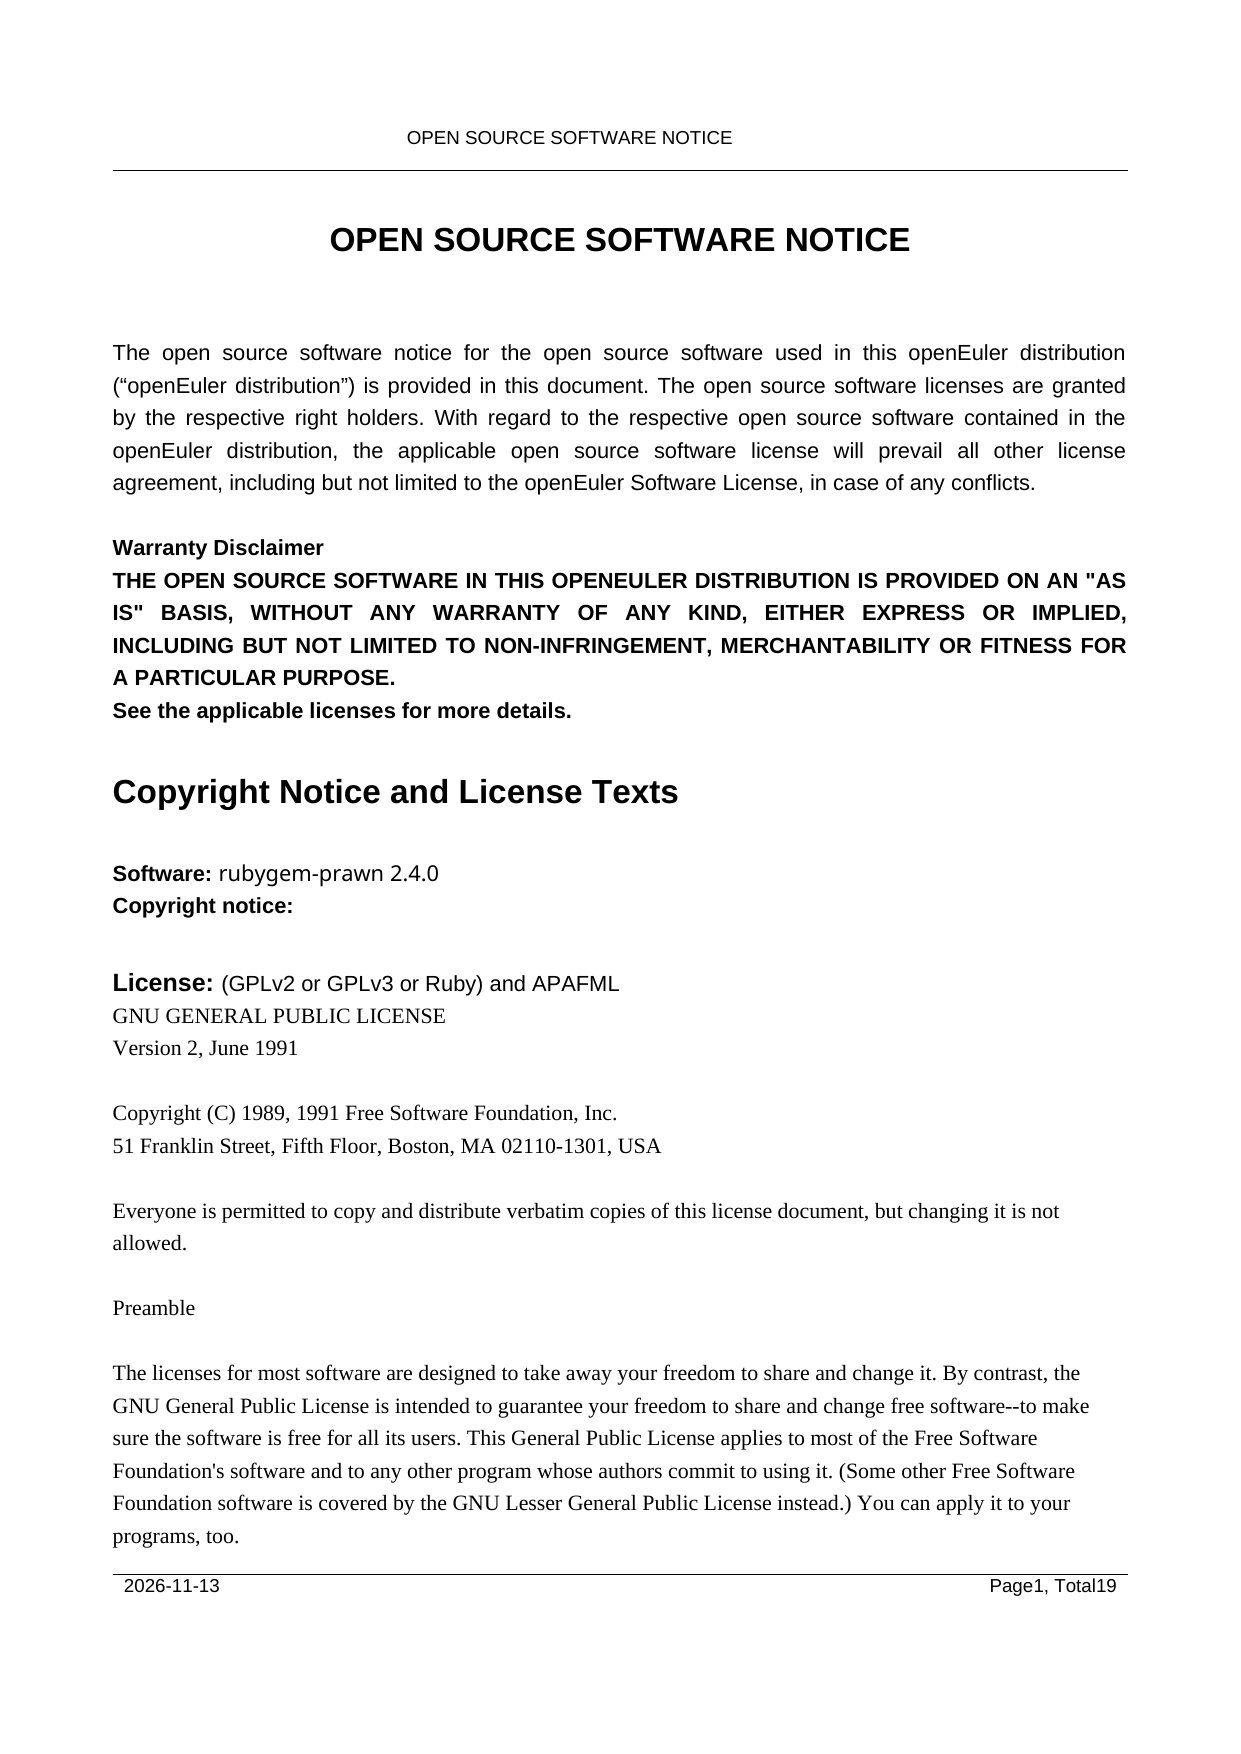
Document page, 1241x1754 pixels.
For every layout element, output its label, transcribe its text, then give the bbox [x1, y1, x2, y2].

title Software: rubygem-prawn 2.4.0 [112, 856, 1128, 889]
text OPEN SOURCE SOFTWARE NOTICE [112, 206, 1128, 271]
text License: (GPLv2 or GPLv3 or Ruby) and APAFML [112, 966, 1128, 999]
text THE OPEN SOURCE SOFTWARE IN THIS OPENEULER DISTRIBUTION IS PROVIDED ON AN "AS IS" BASIS, WITHOUT ANY WARRANTY OF ANY KIND, EITHER EXPRESS OR IMPLIED, INCLUDING BUT NOT LIMITED TO NON-INFRINGEMENT, MERCHANTABILITY OR FITNESS FOR A PARTICULAR PURPOSE. See the applicable licenses for more details. [112, 564, 1128, 726]
text Copyright Notice and License Texts [112, 759, 1128, 824]
text Warranty Disclaimer [112, 531, 1128, 564]
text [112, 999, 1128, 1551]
text The open source software notice for the open source software used in this openEuler distribution (“openEuler distribution”) is provided in this document. The open source software licenses are granted by the respective right holders. With regard to the respective open source software contained in the openEuler distribution, the applicable open source software license will prevail all other license agreement, including but not limited to the openEuler Software License, in case of any conflicts. [112, 336, 1128, 499]
text Copyright notice: [112, 889, 1128, 921]
